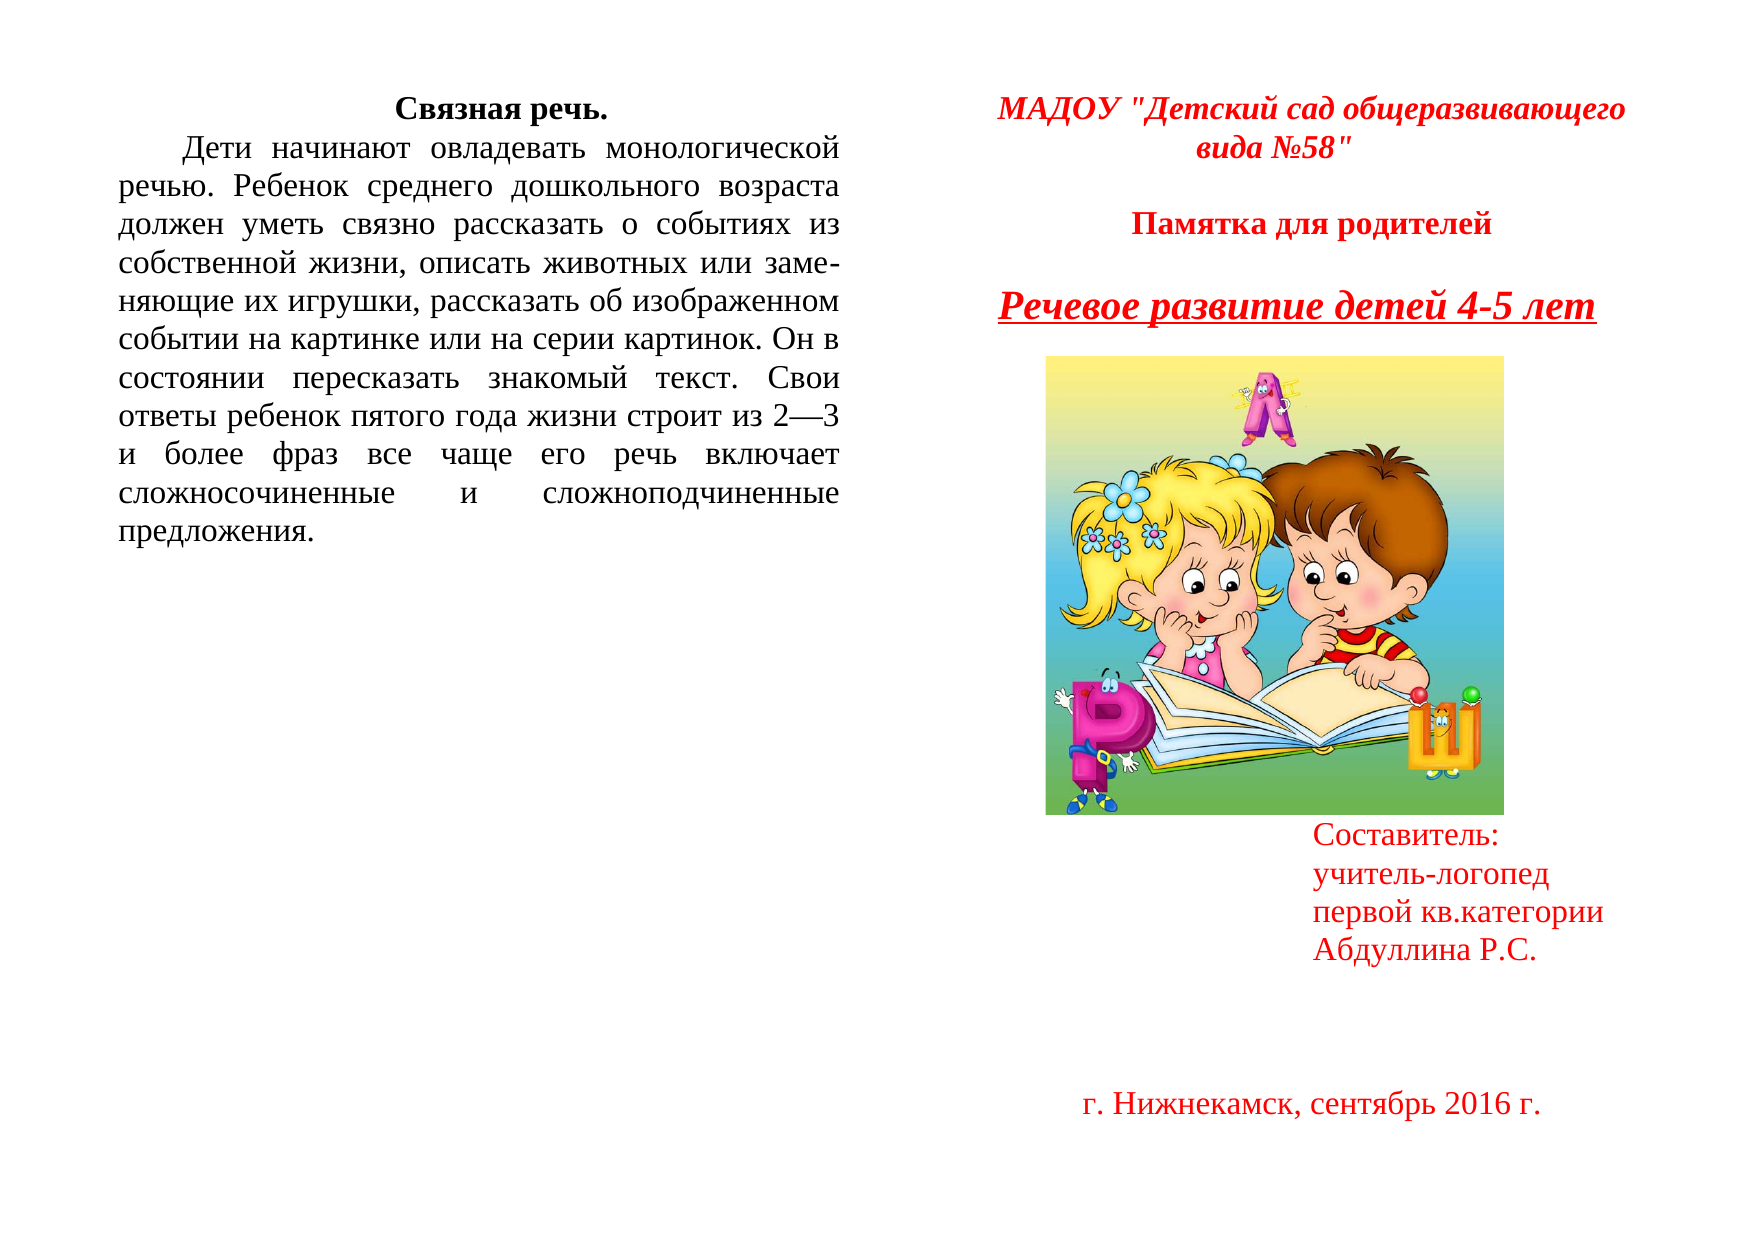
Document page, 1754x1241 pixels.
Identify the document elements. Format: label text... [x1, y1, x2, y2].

text г. Нижнекамск, сентябрь 2016 г. [914, 1083, 1636, 1121]
text первой кв.категории [914, 891, 1636, 929]
text МАДОУ "Детский сад общеразвивающего вида №58" [914, 88, 1636, 165]
text учитель-логопед [914, 853, 1636, 891]
text Памятка для родителей [914, 203, 1636, 242]
text Абдуллина Р.C. [914, 929, 1636, 968]
text Речевое развитие детей 4-5 лет [914, 280, 1636, 328]
text Составитель: [914, 814, 1636, 853]
text Дети начинают овладевать монологической речью. Ребенок среднего дошкольного возраста должен уметь связно рассказать о событиях из собственной жизни, описать животных или заменяющие их игрушки, рассказать об изображенном событии на картинке или на серии картинок. Он в состоянии пересказать знакомый текст. Свои ответы ребенок пятого года жизни строит из 2—3 и более фраз все чаще его речь включает сложносочиненные и сложноподчиненные предложения. [118, 127, 840, 548]
picture [1045, 356, 1504, 815]
text Связная речь. [118, 88, 840, 127]
